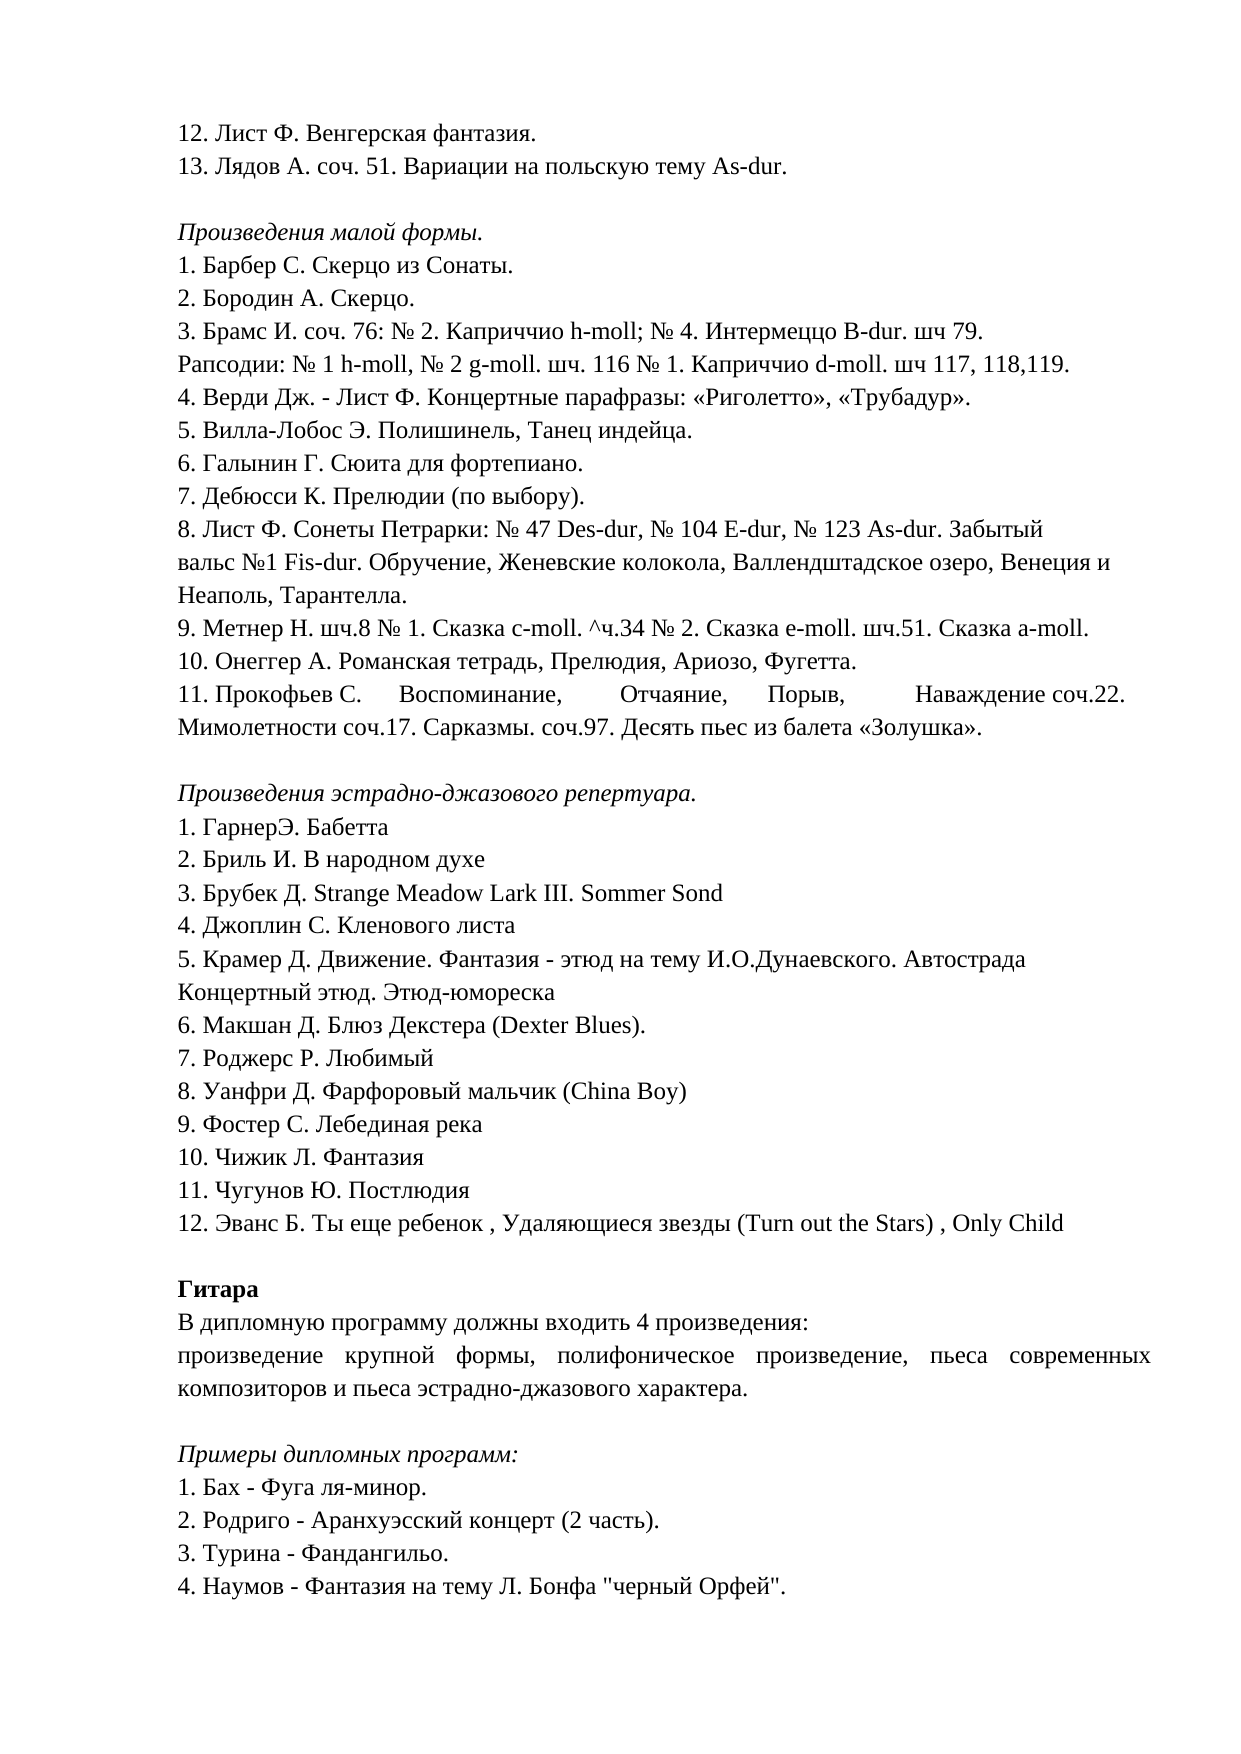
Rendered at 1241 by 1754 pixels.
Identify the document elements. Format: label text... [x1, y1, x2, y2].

text 3. Брамс И. соч. 76: № 2. Каприччио h-moll; № 4. Интермеццо B-dur. шч 79. [177, 316, 1152, 345]
text 1. Бах - Фуга ля-минор. [177, 1472, 1152, 1501]
text 8. Лист Ф. Сонеты Петрарки: № 47 Des-dur, № 104 E-dur, № 123 As-dur. Забытый [177, 514, 1152, 543]
text Произведения эстрадно-джазового репертуара. [177, 778, 1152, 807]
text 6. Галынин Г. Сюита для фортепиано. [177, 448, 1152, 477]
text Неаполь, Тарантелла. [177, 580, 1152, 609]
text В дипломную программу должны входить 4 произведения: [177, 1307, 1152, 1336]
text 7. Роджерс Р. Любимый [177, 1043, 1152, 1071]
text 9. Метнер Н. шч.8 № 1. Сказка c-moll. ^ч.34 № 2. Сказка e-moll. шч.51. Сказка a-moll. [177, 613, 1152, 642]
text 4. Верди Дж. - Лист Ф. Концертные парафразы: «Риголетто», «Трубадур». [177, 382, 1152, 411]
text 5. Крамер Д. Движение. Фантазия - этюд на тему И.О.Дунаевского. Автострада [177, 944, 1152, 972]
text 12. Лист Ф. Венгерская фантазия. [177, 118, 1152, 147]
text Гитара [177, 1274, 1152, 1303]
text 10. Чижик Л. Фантазия [177, 1142, 1152, 1171]
text 3. Брубек Д. Strange Meadow Lark III. Sommer Sond [177, 878, 1152, 906]
text 13. Лядов А. соч. 51. Вариации на польскую тему As-dur. [177, 151, 1152, 180]
text 11. Чугунов Ю. Постлюдия [177, 1175, 1152, 1203]
text Произведения малой формы. [177, 217, 1152, 246]
text Мимолетности соч.17. Сарказмы. соч.97. Десять пьес из балета «Золушка». [177, 712, 1152, 741]
text 4. Джоплин С. Кленового листа [177, 911, 1152, 939]
text 2. Бородин А. Скерцо. [177, 283, 1152, 312]
text 8. Уанфри Д. Фарфоровый мальчик (China Boy) [177, 1076, 1152, 1104]
text 1. ГарнерЭ. Бабетта [177, 812, 1152, 840]
text Рапсодии: № 1 h-moll, № 2 g-moll. шч. 116 № 1. Каприччио d-moll. шч 117, 118,119. [177, 349, 1152, 378]
text 11. Прокофьев С. Воспоминание, Отчаяние, Порыв, Наваждение соч.22. [177, 679, 1152, 708]
text 2. Родриго - Аранхуэсский концерт (2 часть). [177, 1505, 1152, 1534]
text 9. Фостер С. Лебединая река [177, 1109, 1152, 1137]
text 1. Барбер С. Скерцо из Сонаты. [177, 250, 1152, 279]
text Примеры дипломных программ: [177, 1439, 1152, 1468]
text 12. Эванс Б. Ты еще ребенок , Удаляющиеся звезды (Turn out the Stars) , Only Child [177, 1208, 1152, 1237]
text произведение крупной формы, полифоническое произведение, пьеса современных композиторов и пьеса эстрадно-джазового характера. [177, 1340, 1152, 1402]
text 7. Дебюсси К. Прелюдии (по выбору). [177, 481, 1152, 510]
text 5. Вилла-Лобос Э. Полишинель, Танец индейца. [177, 415, 1152, 444]
text 4. Наумов - Фантазия на тему Л. Бонфа "черный Орфей". [177, 1571, 1152, 1600]
text 6. Макшан Д. Блюз Декстера (Dexter Blues). [177, 1010, 1152, 1038]
text Концертный этюд. Этюд-юмореска [177, 977, 1152, 1005]
text вальс №1 Fis-dur. Обручение, Женевские колокола, Валлендштадское озеро, Венеция и [177, 547, 1152, 576]
text 2. Бриль И. В народном духе [177, 844, 1152, 873]
text 3. Турина - Фандангильо. [177, 1538, 1152, 1567]
text 10. Онеггер А. Романская тетрадь, Прелюдия, Ариозо, Фугетта. [177, 646, 1152, 675]
